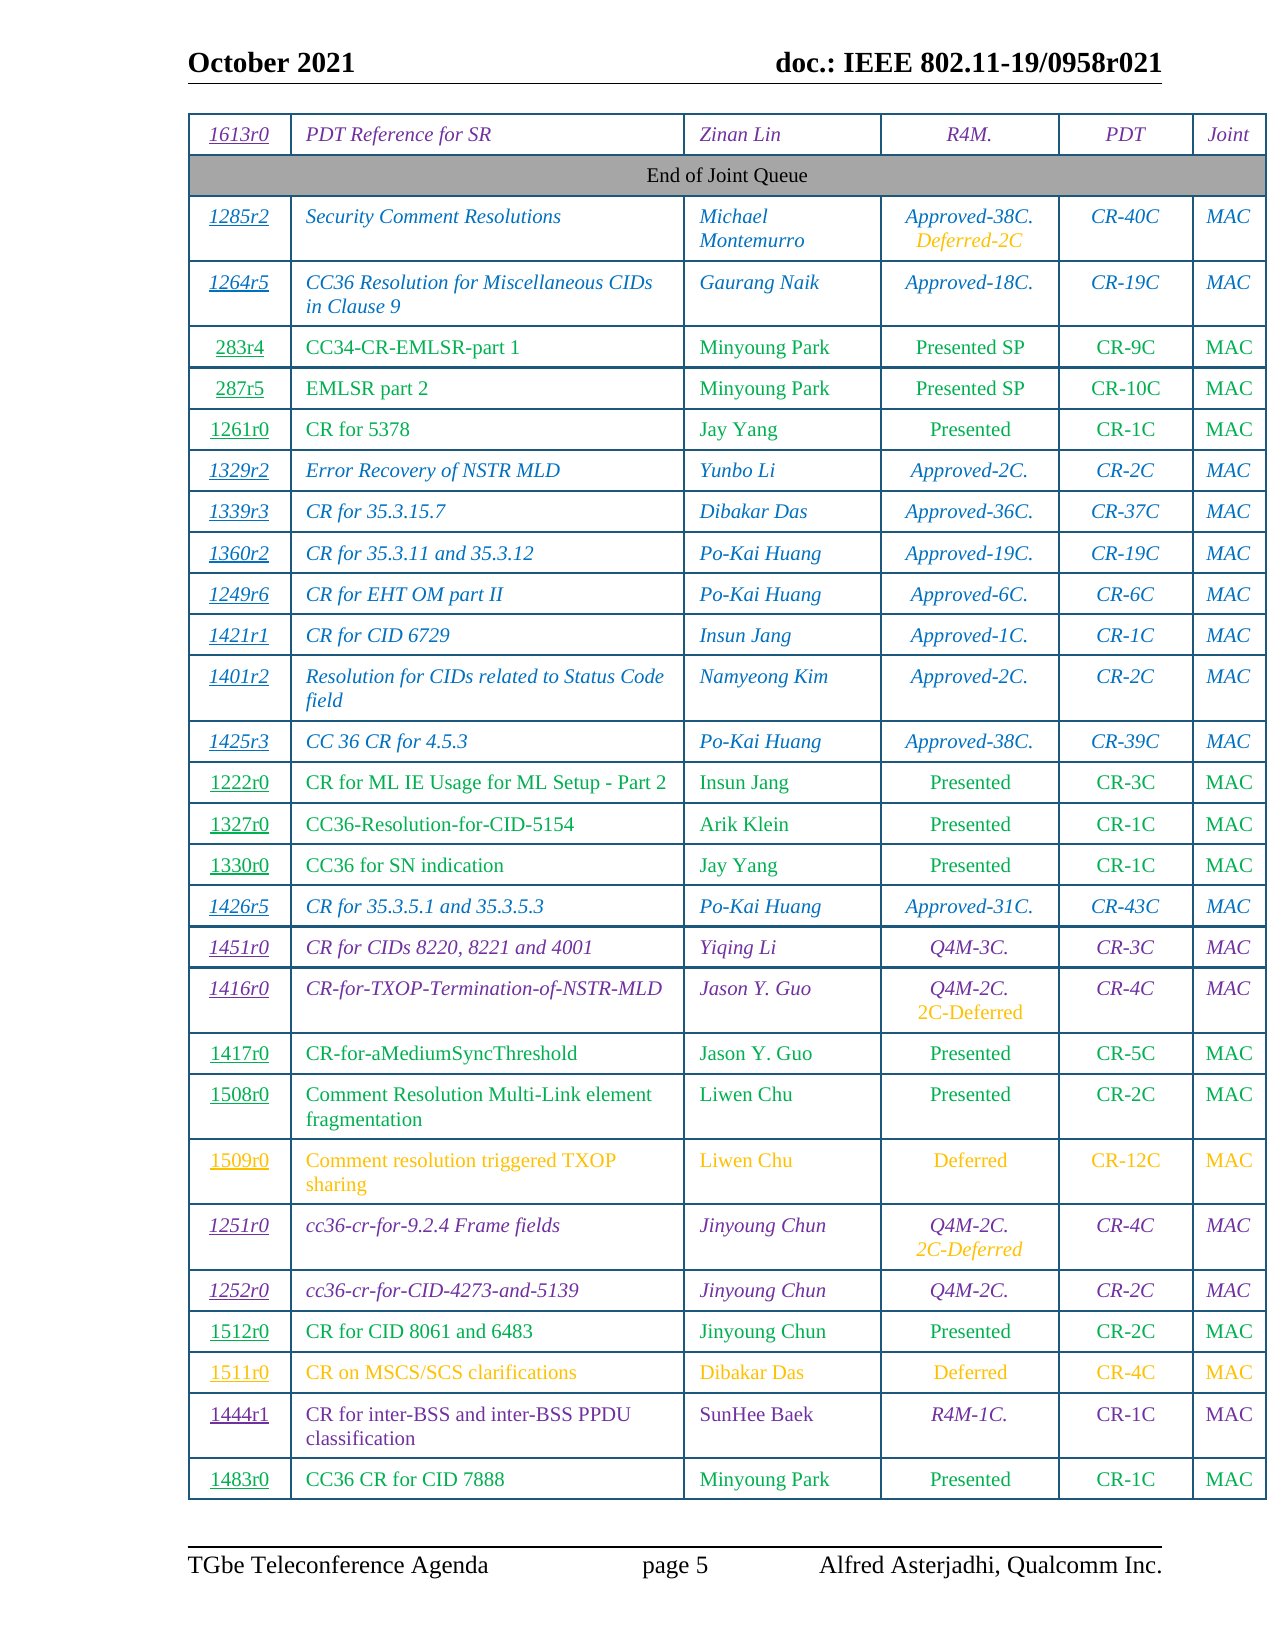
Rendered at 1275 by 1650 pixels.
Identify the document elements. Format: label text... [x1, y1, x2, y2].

table_cell MAC [1194, 451, 1265, 490]
table_cell CR-6C [1060, 574, 1192, 613]
table_cell 1416r0 [190, 969, 290, 1032]
table_cell MAC [1194, 1075, 1265, 1138]
table_cell CR on MSCS/SCS clarifications [292, 1353, 683, 1392]
table_cell EMLSR part 2 [292, 369, 683, 407]
table_cell MAC [1194, 1353, 1265, 1392]
table_cell 1249r6 [190, 574, 290, 613]
table_cell CR-19C [1060, 262, 1192, 325]
table_cell Jinyoung Chun [685, 1205, 880, 1268]
table_cell 1417r0 [190, 1034, 290, 1073]
table_cell MAC [1194, 327, 1265, 366]
table_cell CR-2C [1060, 656, 1192, 719]
table_cell MAC [1194, 1034, 1265, 1073]
table_cell PDT Reference for SR [292, 115, 683, 154]
table_cell Deferred [882, 1140, 1058, 1203]
table_cell CR for 35.3.15.7 [292, 492, 683, 531]
table_cell MAC [1194, 656, 1265, 719]
table_cell CC34-CR-EMLSR-part 1 [292, 327, 683, 366]
table_cell Po-Kai Huang [685, 533, 880, 572]
table_cell Approved-1C. [882, 615, 1058, 654]
table_cell Approved-38C. [882, 722, 1058, 761]
table_cell Jinyoung Chun [685, 1312, 880, 1351]
table_cell CR for inter-BSS and inter-BSS PPDU classification [292, 1394, 683, 1457]
table_cell 1401r2 [190, 656, 290, 719]
table_cell R4M-1C. [882, 1394, 1058, 1457]
table_cell Security Comment Resolutions [292, 197, 683, 260]
table_cell 1360r2 [190, 533, 290, 572]
table_cell 1285r2 [190, 197, 290, 260]
table_cell Presented SP [882, 327, 1058, 366]
table_cell 1330r0 [190, 845, 290, 884]
table_cell Insun Jang [685, 763, 880, 802]
table_cell PDT [1060, 115, 1192, 154]
table_cell 1451r0 [190, 928, 290, 966]
table_cell MAC [1194, 492, 1265, 531]
table_cell MAC [1194, 722, 1265, 761]
table_cell MAC [1194, 197, 1265, 260]
table_cell CR-4C [1060, 1205, 1192, 1268]
table_cell Q4M-2C. 2C-Deferred [882, 969, 1058, 1032]
table_cell CR for CID 8061 and 6483 [292, 1312, 683, 1351]
table_cell 287r5 [190, 369, 290, 407]
table_cell Insun Jang [685, 615, 880, 654]
table_cell Minyoung Park [685, 327, 880, 366]
table_cell Presented [882, 1034, 1058, 1073]
table_cell cc36-cr-for-9.2.4 Frame fields [292, 1205, 683, 1268]
table_cell 1222r0 [190, 763, 290, 802]
table_cell CR for 35.3.11 and 35.3.12 [292, 533, 683, 572]
table_cell Liwen Chu [685, 1140, 880, 1203]
table_cell CR-3C [1060, 928, 1192, 966]
table_cell Error Recovery of NSTR MLD [292, 451, 683, 490]
table_cell CR for ML IE Usage for ML Setup - Part 2 [292, 763, 683, 802]
table_cell 1327r0 [190, 804, 290, 843]
table_cell MAC [1194, 262, 1265, 325]
table_cell CR-19C [1060, 533, 1192, 572]
table_cell CR for 5378 [292, 410, 683, 449]
table_cell CR for CID 6729 [292, 615, 683, 654]
table_cell CR-10C [1060, 369, 1192, 407]
table_cell Approved-18C. [882, 262, 1058, 325]
table_cell 1508r0 [190, 1075, 290, 1138]
table_cell CR for CIDs 8220, 8221 and 4001 [292, 928, 683, 966]
table_cell CC36 CR for CID 7888 [292, 1459, 683, 1498]
table_cell Approved-2C. [882, 451, 1058, 490]
table_cell Presented [882, 845, 1058, 884]
table_cell Comment resolution triggered TXOP sharing [292, 1140, 683, 1203]
table_cell Arik Klein [685, 804, 880, 843]
table_cell CR for EHT OM part II [292, 574, 683, 613]
table_cell Minyoung Park [685, 1459, 880, 1498]
table_cell CR-1C [1060, 615, 1192, 654]
table_cell Approved-38C. Deferred-2C [882, 197, 1058, 260]
table_cell Minyoung Park [685, 369, 880, 407]
table_cell Liwen Chu [685, 1075, 880, 1138]
table_cell MAC [1194, 969, 1265, 1032]
table_cell Approved-36C. [882, 492, 1058, 531]
table_cell MAC [1194, 369, 1265, 407]
table_cell Jay Yang [685, 410, 880, 449]
table_cell Dibakar Das [685, 1353, 880, 1392]
table_cell Dibakar Das [685, 492, 880, 531]
table_cell Presented [882, 1459, 1058, 1498]
table_cell MAC [1194, 574, 1265, 613]
table_cell 1483r0 [190, 1459, 290, 1498]
table_cell Q4M-2C. 2C-Deferred [882, 1205, 1058, 1268]
table_cell Po-Kai Huang [685, 886, 880, 925]
table_cell CR-43C [1060, 886, 1192, 925]
table_cell MAC [1194, 1459, 1265, 1498]
table_cell Zinan Lin [685, 115, 880, 154]
table_cell CR-2C [1060, 1271, 1192, 1309]
table_cell Approved-19C. [882, 533, 1058, 572]
table_cell Po-Kai Huang [685, 574, 880, 613]
table_cell Jinyoung Chun [685, 1271, 880, 1309]
table_cell CR-1C [1060, 1394, 1192, 1457]
table_cell MAC [1194, 410, 1265, 449]
table_cell 1421r1 [190, 615, 290, 654]
table_cell CR-2C [1060, 451, 1192, 490]
table_cell 1261r0 [190, 410, 290, 449]
table_cell Presented [882, 1312, 1058, 1351]
table_cell Jason Y. Guo [685, 1034, 880, 1073]
table_cell MAC [1194, 886, 1265, 925]
table_cell 1613r0 [190, 115, 290, 154]
table_cell Yunbo Li [685, 451, 880, 490]
table_cell Presented [882, 1075, 1058, 1138]
table_cell CC36 Resolution for Miscellaneous CIDs in Clause 9 [292, 262, 683, 325]
table_cell Presented [882, 804, 1058, 843]
table_cell 1425r3 [190, 722, 290, 761]
table_cell Presented [882, 410, 1058, 449]
table_cell Resolution for CIDs related to Status Code field [292, 656, 683, 719]
table_cell CR-9C [1060, 327, 1192, 366]
table_cell CC 36 CR for 4.5.3 [292, 722, 683, 761]
table_cell Approved-6C. [882, 574, 1058, 613]
table_cell MAC [1194, 1394, 1265, 1457]
table_cell MAC [1194, 1140, 1265, 1203]
table_cell Jason Y. Guo [685, 969, 880, 1032]
table_cell CR-1C [1060, 845, 1192, 884]
table_cell Gaurang Naik [685, 262, 880, 325]
table_cell Deferred [882, 1353, 1058, 1392]
table_cell Joint [1194, 115, 1265, 154]
table_cell CR-5C [1060, 1034, 1192, 1073]
table_cell 1252r0 [190, 1271, 290, 1309]
table_cell MAC [1194, 928, 1265, 966]
table_cell 1512r0 [190, 1312, 290, 1351]
table_cell Jay Yang [685, 845, 880, 884]
table_cell CR for 35.3.5.1 and 35.3.5.3 [292, 886, 683, 925]
table_cell MAC [1194, 845, 1265, 884]
table_cell 1251r0 [190, 1205, 290, 1268]
table_cell Approved-2C. [882, 656, 1058, 719]
table_cell 1264r5 [190, 262, 290, 325]
table_cell 1444r1 [190, 1394, 290, 1457]
table_cell CR-40C [1060, 197, 1192, 260]
table_cell MAC [1194, 1312, 1265, 1351]
table_cell MAC [1194, 763, 1265, 802]
table_cell Michael Montemurro [685, 197, 880, 260]
table_cell MAC [1194, 1205, 1265, 1268]
table_cell Presented SP [882, 369, 1058, 407]
table_cell Q4M-3C. [882, 928, 1058, 966]
table_cell CR-3C [1060, 763, 1192, 802]
table_cell Approved-31C. [882, 886, 1058, 925]
table_cell 1339r3 [190, 492, 290, 531]
table_cell 1509r0 [190, 1140, 290, 1203]
table_cell 1511r0 [190, 1353, 290, 1392]
table_cell Q4M-2C. [882, 1271, 1058, 1309]
table_cell CR-1C [1060, 410, 1192, 449]
table_cell CR-4C [1060, 969, 1192, 1032]
table_cell CR-12C [1060, 1140, 1192, 1203]
table_cell CR-4C [1060, 1353, 1192, 1392]
table_cell CC36 for SN indication [292, 845, 683, 884]
table_cell CR-2C [1060, 1075, 1192, 1138]
table_cell CR-for-aMediumSyncThreshold [292, 1034, 683, 1073]
table_cell CR-39C [1060, 722, 1192, 761]
table_cell MAC [1194, 1271, 1265, 1309]
table_cell Yiqing Li [685, 928, 880, 966]
table_cell CC36-Resolution-for-CID-5154 [292, 804, 683, 843]
table_cell CR-37C [1060, 492, 1192, 531]
table_cell CR-for-TXOP-Termination-of-NSTR-MLD [292, 969, 683, 1032]
table_cell 1329r2 [190, 451, 290, 490]
table_cell cc36-cr-for-CID-4273-and-5139 [292, 1271, 683, 1309]
table_cell CR-2C [1060, 1312, 1192, 1351]
table_cell 283r4 [190, 327, 290, 366]
table_cell 1426r5 [190, 886, 290, 925]
table_cell CR-1C [1060, 804, 1192, 843]
table_cell Namyeong Kim [685, 656, 880, 719]
table_cell Po-Kai Huang [685, 722, 880, 761]
table_cell R4M. [882, 115, 1058, 154]
table_cell MAC [1194, 804, 1265, 843]
table_cell MAC [1194, 615, 1265, 654]
table_cell Presented [882, 763, 1058, 802]
table_cell Comment Resolution Multi-Link element fragmentation [292, 1075, 683, 1138]
table_cell End of Joint Queue [190, 156, 1265, 195]
table_cell MAC [1194, 533, 1265, 572]
table_cell SunHee Baek [685, 1394, 880, 1457]
table_cell CR-1C [1060, 1459, 1192, 1498]
